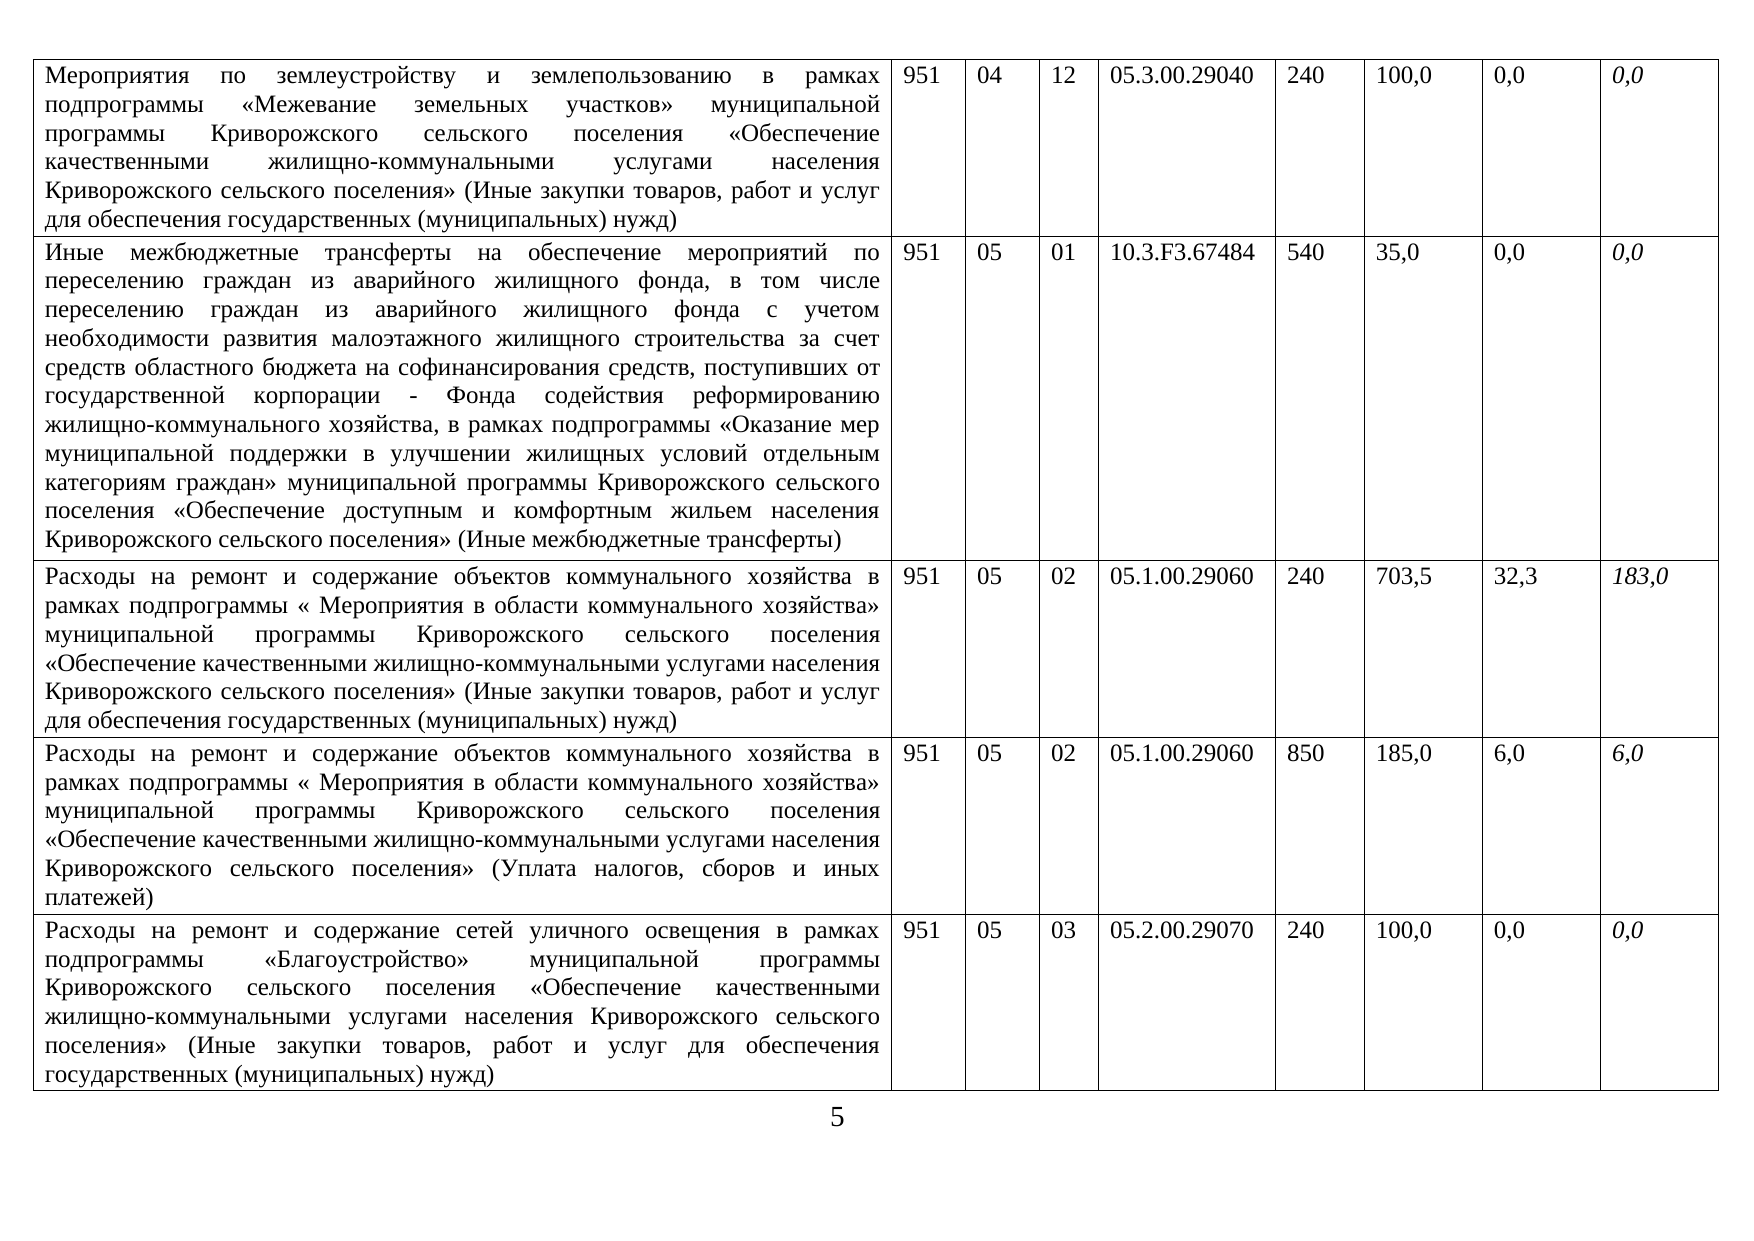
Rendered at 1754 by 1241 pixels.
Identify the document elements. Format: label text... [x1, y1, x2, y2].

table_cell 05.1.00.29060 [1099, 561, 1275, 737]
table_cell 0,0 [1483, 60, 1600, 236]
table_cell 12 [1040, 60, 1098, 236]
table_cell 0,0 [1483, 915, 1600, 1090]
table_cell 0,0 [1601, 915, 1718, 1090]
table_cell 100,0 [1365, 60, 1482, 236]
table_cell 0,0 [1601, 60, 1718, 236]
table_cell 35,0 [1365, 237, 1482, 560]
table_cell 05 [966, 915, 1039, 1090]
table_cell 185,0 [1365, 738, 1482, 914]
table_cell 240 [1276, 915, 1364, 1090]
table_cell 240 [1276, 60, 1364, 236]
table_cell 6,0 [1483, 738, 1600, 914]
table_cell Мероприятия по землеустройству и землепользованию в рамках подпрограммы «Межевание земельных участков» муниципальной программы Криворожского сельского поселения «Обеспечение качественными жилищно-коммунальными услугами населения Криворожского сельского поселения» (Иные закупки товаров, работ и услуг для обеспечения государственных (муниципальных) нужд) [34, 60, 891, 236]
table_cell 05.2.00.29070 [1099, 915, 1275, 1090]
table_cell 05.3.00.29040 [1099, 60, 1275, 236]
table_cell 05 [966, 738, 1039, 914]
table_cell 05 [966, 237, 1039, 560]
table_cell 240 [1276, 561, 1364, 737]
table_cell 183,0 [1601, 561, 1718, 737]
table_cell 951 [892, 915, 965, 1090]
table_cell 100,0 [1365, 915, 1482, 1090]
table_cell 05 [966, 561, 1039, 737]
table_cell 951 [892, 60, 965, 236]
table_cell Иные межбюджетные трансферты на обеспечение мероприятий по переселению граждан из аварийного жилищного фонда, в том числе переселению граждан из аварийного жилищного фонда с учетом необходимости развития малоэтажного жилищного строительства за счет средств областного бюджета на софинансирования средств, поступивших от государственной корпорации - Фонда содействия реформированию жилищно-коммунального хозяйства, в рамках подпрограммы «Оказание мер муниципальной поддержки в улучшении жилищных условий отдельным категориям граждан» муниципальной программы Криворожского сельского поселения «Обеспечение доступным и комфортным жильем населения Криворожского сельского поселения» (Иные межбюджетные трансферты) [34, 237, 891, 560]
table_cell 03 [1040, 915, 1098, 1090]
table_cell Расходы на ремонт и содержание сетей уличного освещения в рамках подпрограммы «Благоустройство» муниципальной программы Криворожского сельского поселения «Обеспечение качественными жилищно-коммунальными услугами населения Криворожского сельского поселения» (Иные закупки товаров, работ и услуг для обеспечения государственных (муниципальных) нужд) [34, 915, 891, 1090]
table_cell 04 [966, 60, 1039, 236]
table_cell 951 [892, 561, 965, 737]
table_cell 05.1.00.29060 [1099, 738, 1275, 914]
table_cell 951 [892, 237, 965, 560]
table_cell 02 [1040, 561, 1098, 737]
table_cell 0,0 [1601, 237, 1718, 560]
table_cell Расходы на ремонт и содержание объектов коммунального хозяйства в рамках подпрограммы « Мероприятия в области коммунального хозяйства» муниципальной программы Криворожского сельского поселения «Обеспечение качественными жилищно-коммунальными услугами населения Криворожского сельского поселения» (Иные закупки товаров, работ и услуг для обеспечения государственных (муниципальных) нужд) [34, 561, 891, 737]
table_cell 6,0 [1601, 738, 1718, 914]
table_cell 0,0 [1483, 237, 1600, 560]
table_cell 540 [1276, 237, 1364, 560]
table_cell 951 [892, 738, 965, 914]
table_cell 32,3 [1483, 561, 1600, 737]
table_cell 01 [1040, 237, 1098, 560]
table_cell 703,5 [1365, 561, 1482, 737]
table_cell Расходы на ремонт и содержание объектов коммунального хозяйства в рамках подпрограммы « Мероприятия в области коммунального хозяйства» муниципальной программы Криворожского сельского поселения «Обеспечение качественными жилищно-коммунальными услугами населения Криворожского сельского поселения» (Уплата налогов, сборов и иных платежей) [34, 738, 891, 914]
table_cell 02 [1040, 738, 1098, 914]
table_cell 850 [1276, 738, 1364, 914]
table_cell 10.3.F3.67484 [1099, 237, 1275, 560]
